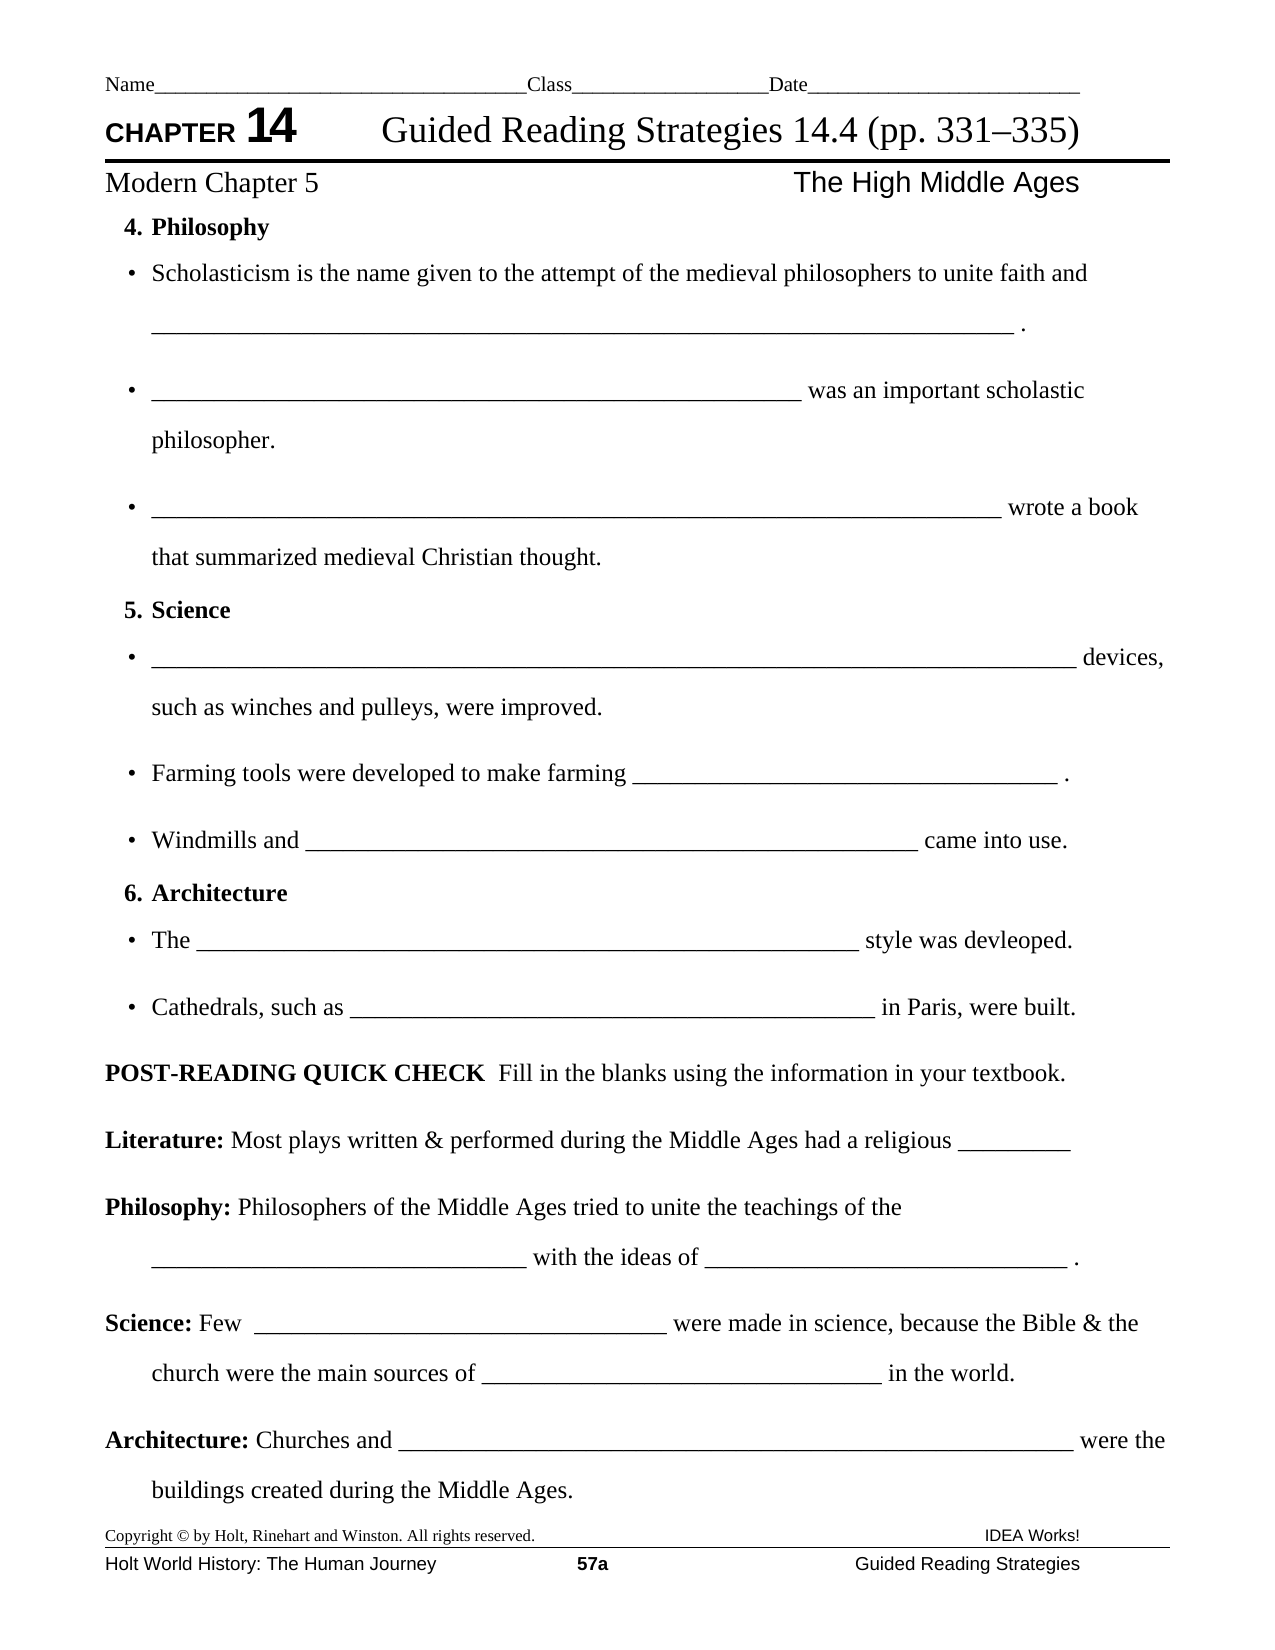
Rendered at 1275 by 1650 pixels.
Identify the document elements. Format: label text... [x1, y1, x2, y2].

text 6. Architecture [105, 875, 1170, 908]
text Architecture: Churches and ______________________________________________________ were the buildings created during the Middle Ages. [105, 1408, 1170, 1508]
text Science: Few _________________________________ were made in science, because the Bible & the church were the main sources of ________________________________ in the world. [105, 1292, 1170, 1392]
text 5. Science [105, 592, 1170, 625]
text • __________________________________________________________________________ devices, such as winches and pulleys, were improved. [105, 625, 1170, 725]
text • Farming tools were developed to make farming __________________________________ . [105, 742, 1170, 792]
text • ____________________________________________________________________ wrote a book that summarized medieval Christian thought. [105, 475, 1170, 575]
text 4. Philosophy [105, 208, 1170, 242]
text Literature: Most plays written & performed during the Middle Ages had a religious _________ [105, 1108, 1170, 1158]
text • Cathedrals, such as __________________________________________ in Paris, were built. [105, 975, 1170, 1025]
text • Scholasticism is the name given to the attempt of the medieval philosophers to unite faith and _____________________________________________________________________ . [105, 242, 1170, 342]
text Philosophy: Philosophers of the Middle Ages tried to unite the teachings of the ______________________________ with the ideas of _____________________________ . [105, 1175, 1170, 1275]
text • Windmills and _________________________________________________ came into use. [105, 808, 1170, 858]
text POST-READING QUICK CHECK Fill in the blanks using the information in your textbook. [105, 1042, 1170, 1092]
text • The _____________________________________________________ style was devleoped. [105, 908, 1170, 958]
text • ____________________________________________________ was an important scholastic philosopher. [105, 358, 1170, 458]
